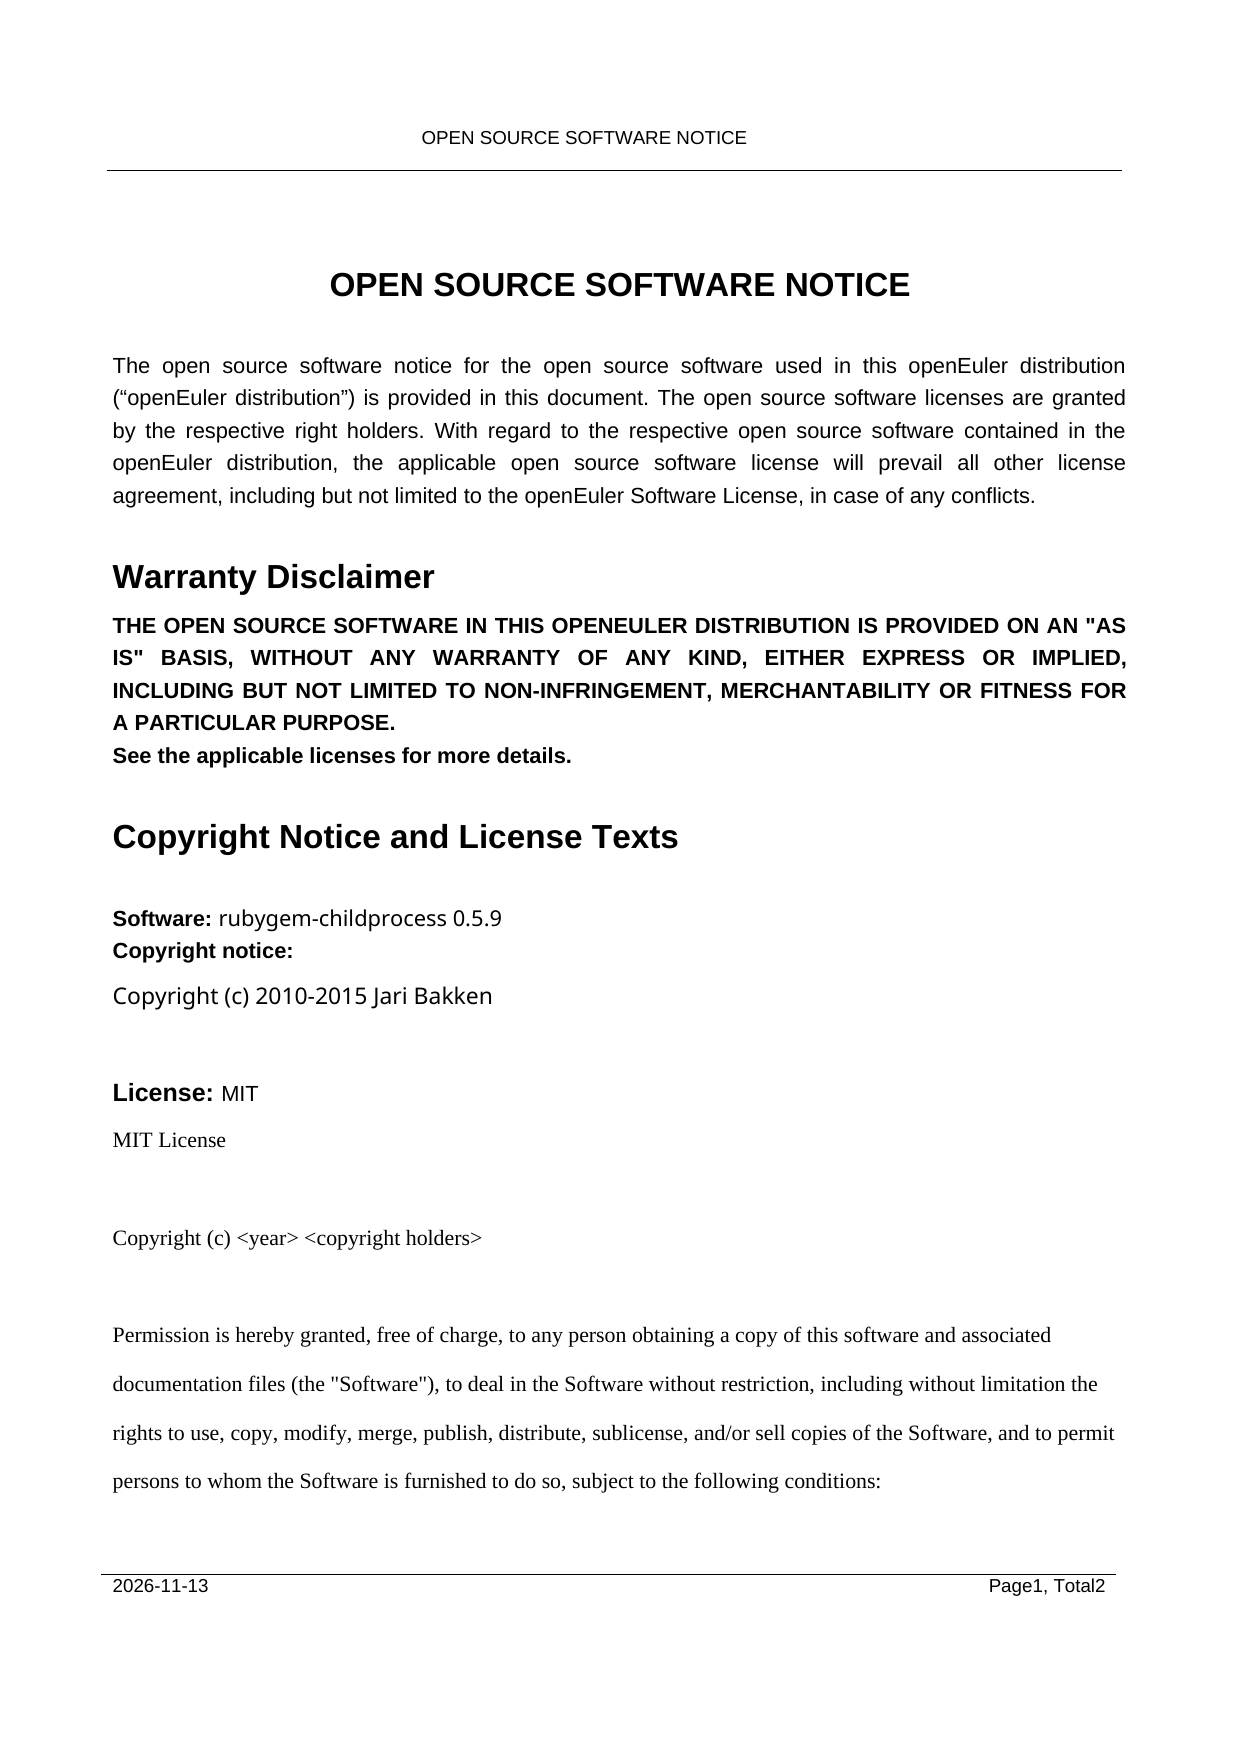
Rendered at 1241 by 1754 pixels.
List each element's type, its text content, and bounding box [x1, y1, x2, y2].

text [112, 1123, 1128, 1497]
text Copyright notice: [112, 934, 1128, 966]
text THE OPEN SOURCE SOFTWARE IN THIS OPENEULER DISTRIBUTION IS PROVIDED ON AN "AS IS" BASIS, WITHOUT ANY WARRANTY OF ANY KIND, EITHER EXPRESS OR IMPLIED, INCLUDING BUT NOT LIMITED TO NON-INFRINGEMENT, MERCHANTABILITY OR FITNESS FOR A PARTICULAR PURPOSE. See the applicable licenses for more details. [112, 609, 1128, 771]
text License: MIT [112, 1077, 1128, 1109]
text Copyright Notice and License Texts [112, 804, 1128, 869]
text OPEN SOURCE SOFTWARE NOTICE [112, 251, 1128, 316]
text The open source software notice for the open source software used in this openEuler distribution (“openEuler distribution”) is provided in this document. The open source software licenses are granted by the respective right holders. With regard to the respective open source software contained in the openEuler distribution, the applicable open source software license will prevail all other license agreement, including but not limited to the openEuler Software License, in case of any conflicts. [112, 349, 1128, 511]
text Software: rubygem-childprocess 0.5.9 [112, 901, 1128, 934]
text Warranty Disclaimer [112, 544, 1128, 609]
text Copyright (c) 2010-2015 Jari Bakken [112, 979, 1128, 1060]
